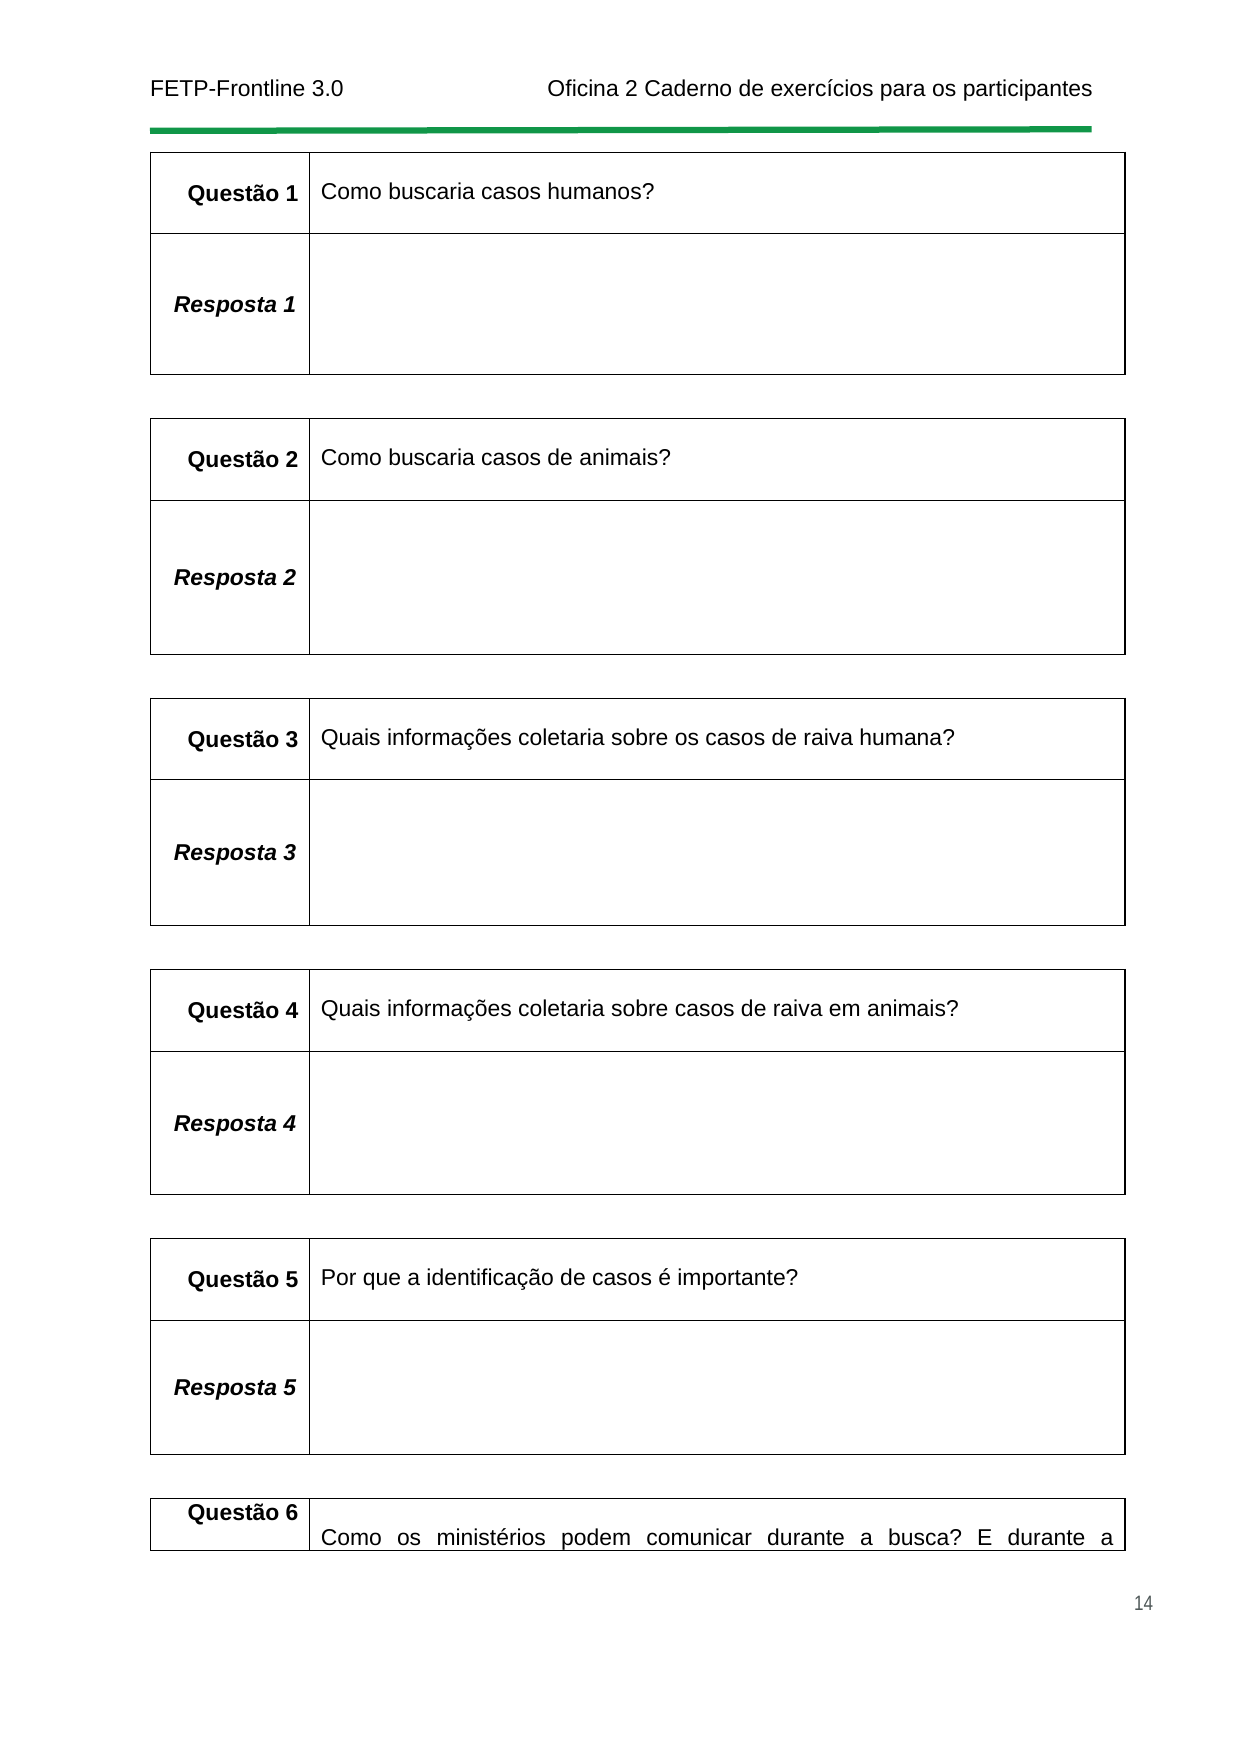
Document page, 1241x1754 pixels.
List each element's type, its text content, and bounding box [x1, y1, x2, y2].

table_cell Resposta 5 [151, 1321, 309, 1454]
table_cell Resposta 1 [151, 234, 309, 374]
table_header Questão 6 [151, 1499, 309, 1550]
table_header Por que a identificação de casos é importante? [310, 1239, 1124, 1320]
table_cell Resposta 2 [151, 501, 309, 653]
table_header Questão 4 [151, 970, 309, 1051]
table_header Como buscaria casos de animais? [310, 419, 1124, 500]
table_cell [310, 234, 1124, 374]
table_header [310, 1499, 1124, 1550]
table_header Quais informações coletaria sobre os casos de raiva humana? [310, 699, 1124, 779]
table_cell [310, 1321, 1124, 1454]
table_cell Resposta 3 [151, 780, 309, 924]
table_cell [310, 501, 1124, 653]
table_cell [310, 1052, 1124, 1194]
table_cell Resposta 4 [151, 1052, 309, 1194]
table_header Como buscaria casos humanos? [310, 153, 1124, 233]
table_header Questão 1 [151, 153, 309, 233]
table_header Questão 3 [151, 699, 309, 779]
table_cell [310, 780, 1124, 924]
table_header Questão 5 [151, 1239, 309, 1320]
table_header Questão 2 [151, 419, 309, 500]
table_header Quais informações coletaria sobre casos de raiva em animais? [310, 970, 1124, 1051]
